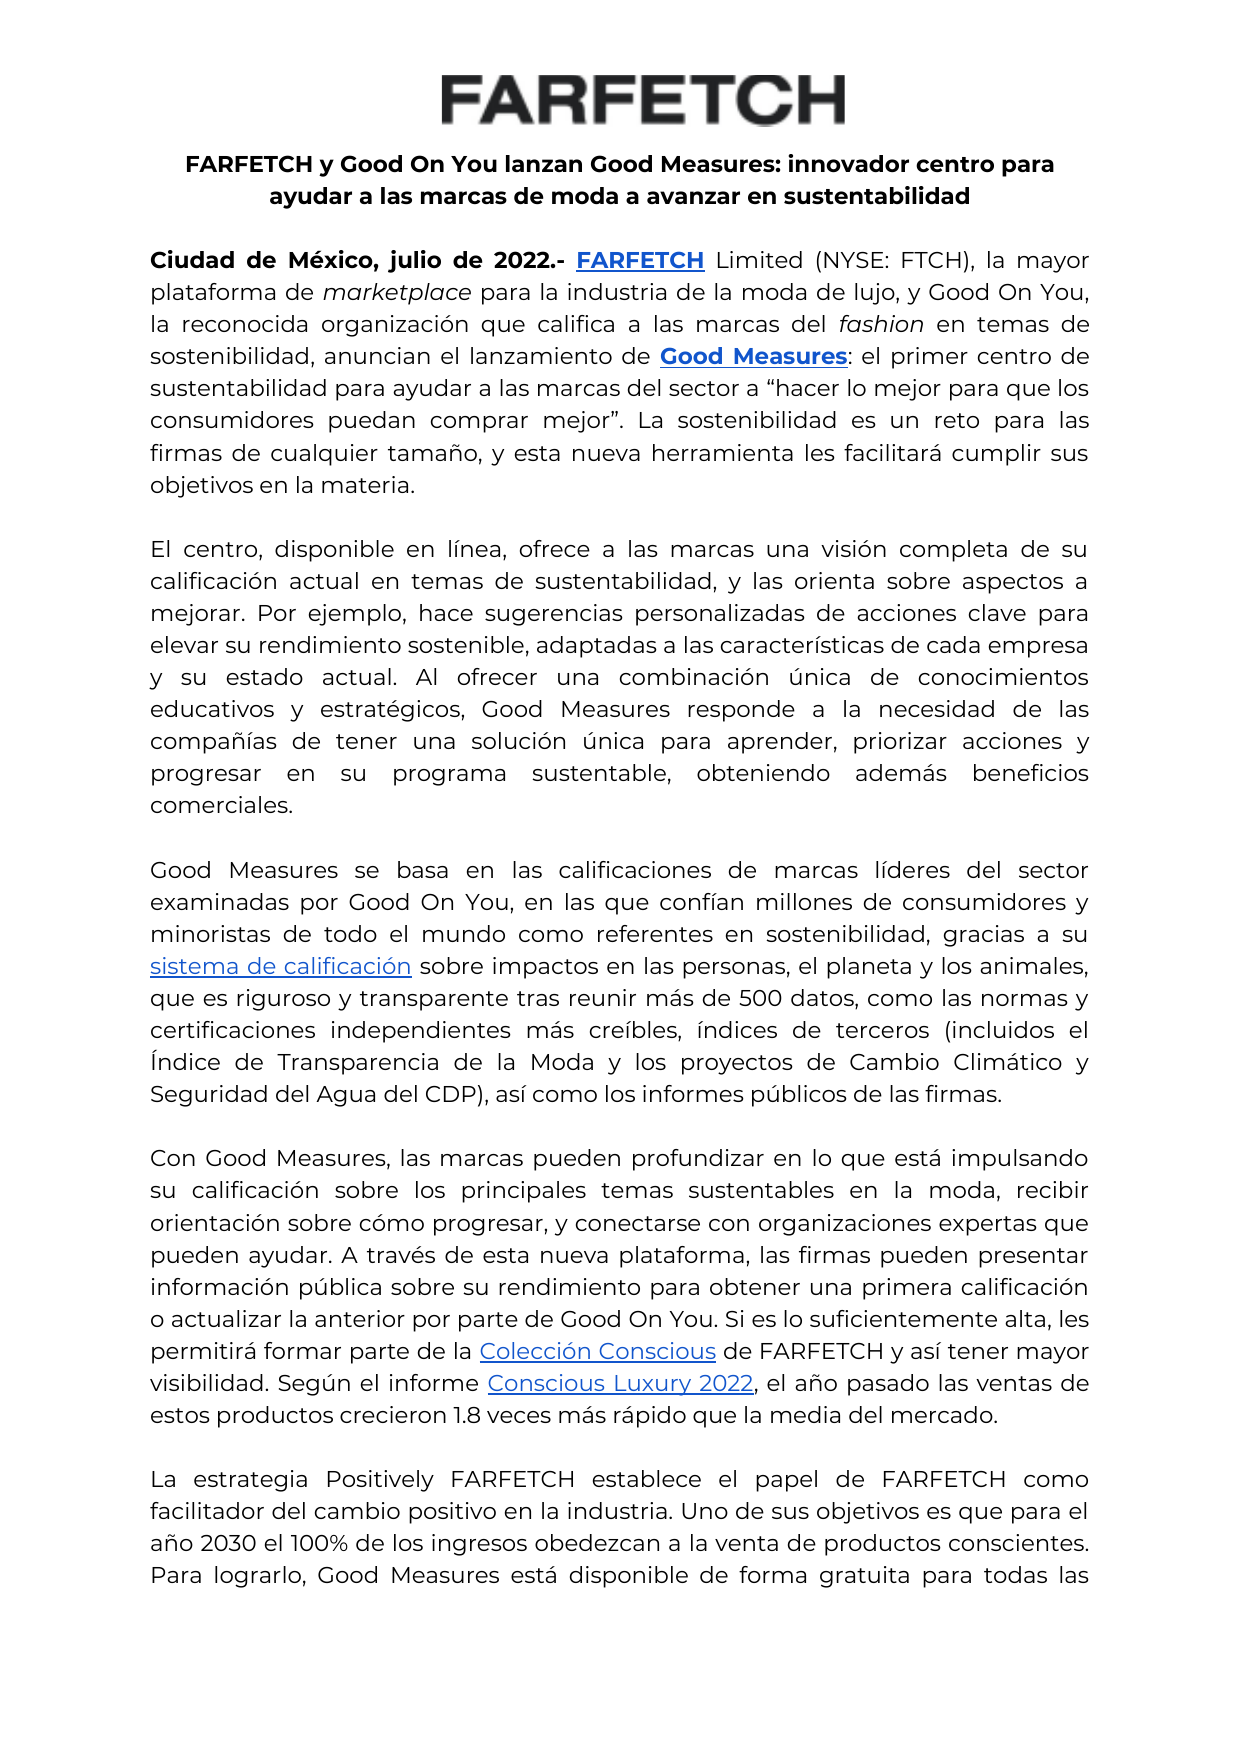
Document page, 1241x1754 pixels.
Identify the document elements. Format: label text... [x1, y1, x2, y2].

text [150, 1465, 1090, 1589]
text El centro, disponible en línea, ofrece a las marcas una visión completa de su calificación actual en temas de sustentabilidad, y las orienta sobre aspectos a mejorar. Por ejemplo, hace sugerencias personalizadas de acciones clave para elevar su rendimiento sostenible, adaptadas a las características de cada empresa y su estado actual. Al ofrecer una combinación única de conocimientos educativos y estratégicos, Good Measures responde a la necesidad de las compañías de tener una solución única para aprender, priorizar acciones y progresar en su programa sustentable, obteniendo además beneficios comerciales. [150, 535, 1090, 819]
picture [441, 75, 845, 127]
text Con Good Measures, las marcas pueden profundizar en lo que está impulsando su calificación sobre los principales temas sustentables en la moda, recibir orientación sobre cómo progresar, y conectarse con organizaciones expertas que pueden ayudar. A través de esta nueva plataforma, las firmas pueden presentar información pública sobre su rendimiento para obtener una primera calificación o actualizar la anterior por parte de Good On You. Si es lo suficientemente alta, les permitirá formar parte de la Colección Conscious de FARFETCH y así tener mayor visibilidad. Según el informe Conscious Luxury 2022, el año pasado las ventas de estos productos crecieron 1.8 veces más rápido que la media del mercado. [150, 1144, 1090, 1429]
text Good Measures se basa en las calificaciones de marcas líderes del sector examinadas por Good On You, en las que confían millones de consumidores y minoristas de todo el mundo como referentes en sostenibilidad, gracias a su sistema de calificación sobre impactos en las personas, el planeta y los animales, que es riguroso y transparente tras reunir más de 500 datos, como las normas y certificaciones independientes más creíbles, índices de terceros (incluidos el Índice de Transparencia de la Moda y los proyectos de Cambio Climático y Seguridad del Agua del CDP), así como los informes públicos de las firmas. [150, 856, 1090, 1108]
text FARFETCH y Good On You lanzan Good Measures: innovador centro para ayudar a las marcas de moda a avanzar en sustentabilidad [150, 150, 1090, 210]
text Ciudad de México, julio de 2022.- FARFETCH Limited (NYSE: FTCH), la mayor plataforma de marketplace para la industria de la moda de lujo, y Good On You, la reconocida organización que califica a las marcas del fashion en temas de sostenibilidad, anuncian el lanzamiento de Good Measures: el primer centro de sustentabilidad para ayudar a las marcas del sector a “hacer lo mejor para que los consumidores puedan comprar mejor”. La sostenibilidad es un reto para las firmas de cualquier tamaño, y esta nueva herramienta les facilitará cumplir sus objetivos en la materia. [150, 246, 1090, 499]
